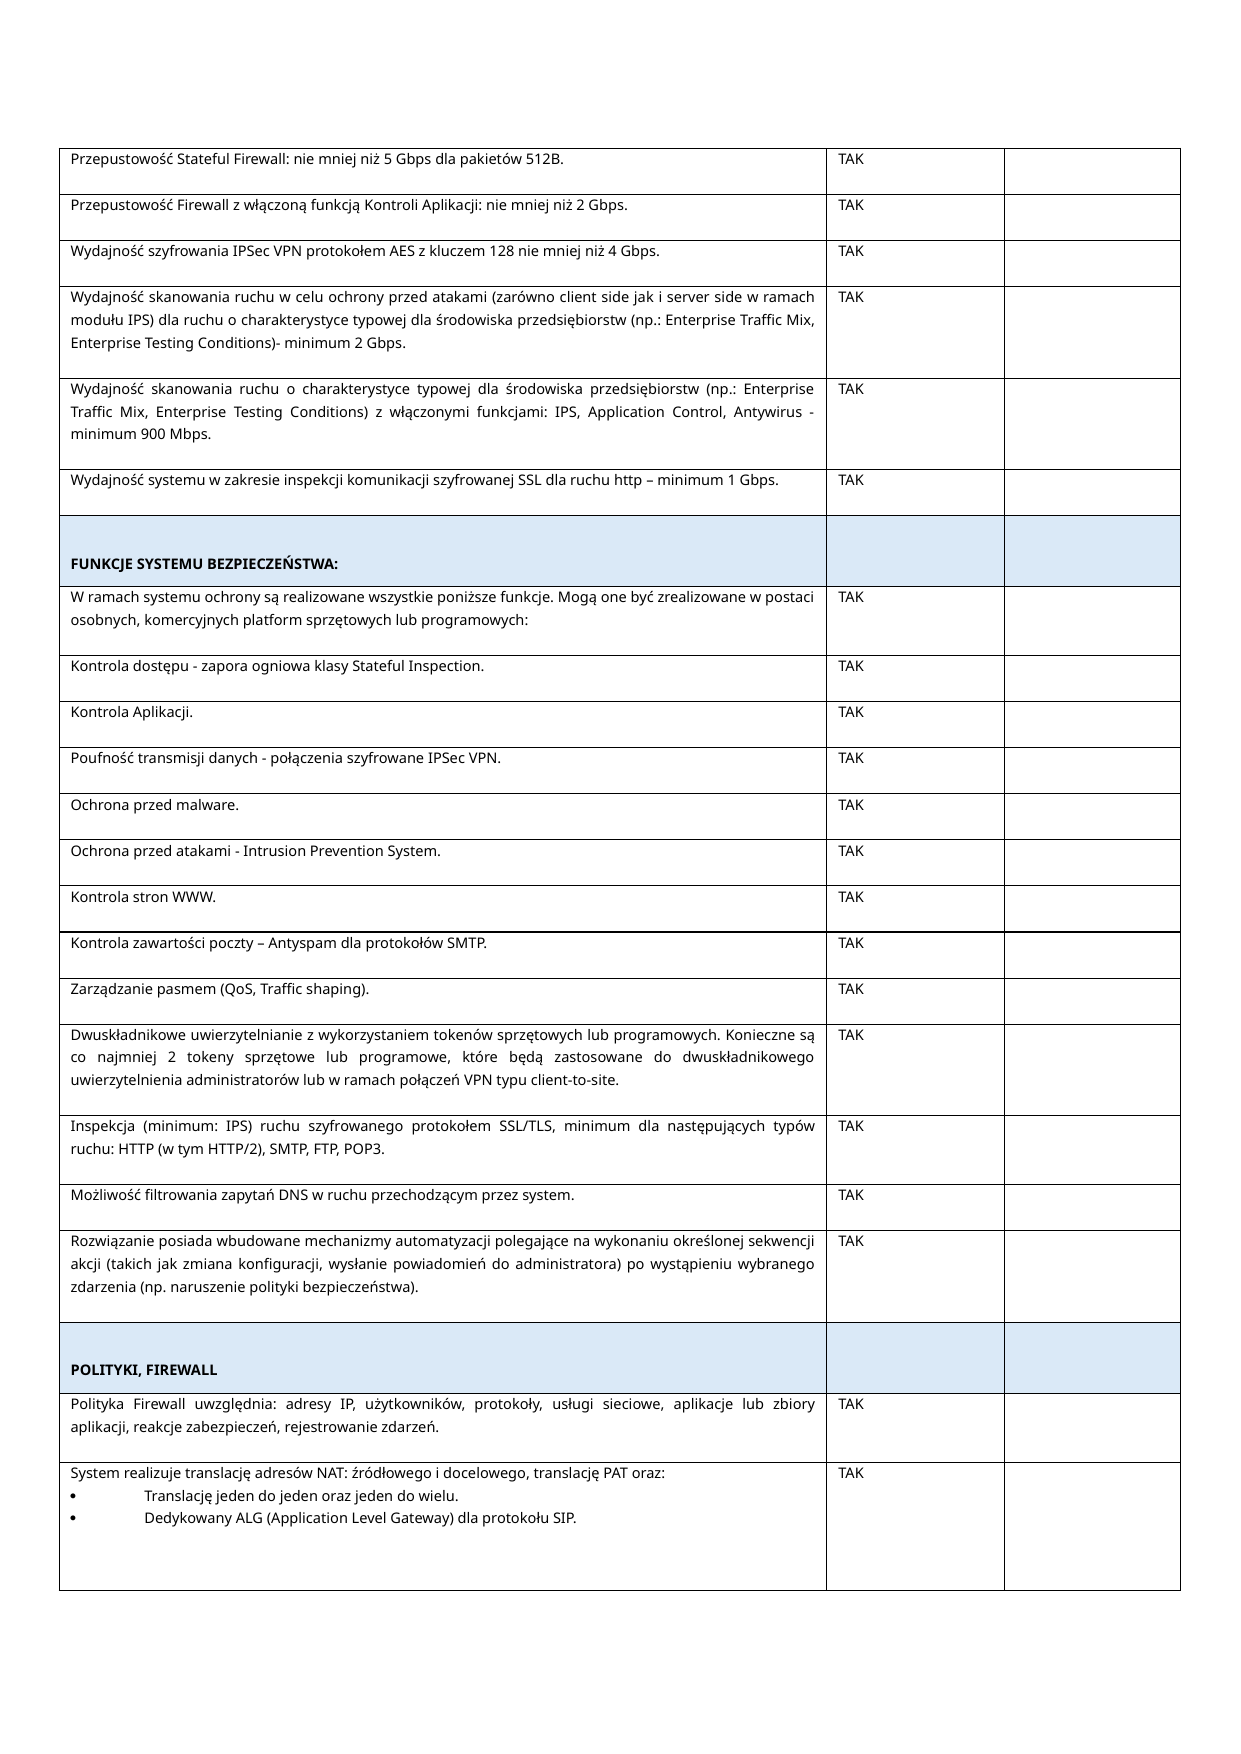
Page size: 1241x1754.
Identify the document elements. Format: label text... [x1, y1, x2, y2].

table_cell W ramach systemu ochrony są realizowane wszystkie poniższe funkcje. Mogą one być zrealizowane w postaci osobnych, komercyjnych platform sprzętowych lub programowych: [60, 587, 826, 655]
table_cell TAK [827, 1185, 1004, 1230]
table_cell [1005, 149, 1180, 194]
table_cell TAK [827, 1025, 1004, 1115]
table_cell Ochrona przed atakami - Intrusion Prevention System. [60, 840, 826, 885]
table_cell TAK [827, 149, 1004, 194]
table_cell [1005, 379, 1180, 469]
table_cell TAK [827, 195, 1004, 240]
table_cell TAK [827, 979, 1004, 1023]
table_cell [1005, 195, 1180, 240]
table_cell TAK [827, 1116, 1004, 1184]
table_cell TAK [827, 748, 1004, 793]
table_cell Kontrola stron WWW. [60, 886, 826, 931]
table_cell TAK [827, 702, 1004, 747]
table_cell [1005, 1323, 1180, 1393]
table_cell [1005, 1231, 1180, 1322]
table_cell TAK [827, 840, 1004, 885]
table_cell Przepustowość Stateful Firewall: nie mniej niż 5 Gbps dla pakietów 512B. [60, 149, 826, 194]
table_cell [1005, 886, 1180, 931]
table_cell Polityki, Firewall [60, 1323, 826, 1393]
table_cell TAK [827, 933, 1004, 977]
table_cell [1005, 979, 1180, 1023]
table_cell Dwuskładnikowe uwierzytelnianie z wykorzystaniem tokenów sprzętowych lub programowych. Konieczne są co najmniej 2 tokeny sprzętowe lub programowe, które będą zastosowane do dwuskładnikowego uwierzytelnienia administratorów lub w ramach połączeń VPN typu client-to-site. [60, 1025, 826, 1115]
table_cell TAK [827, 1394, 1004, 1462]
table_cell TAK [827, 241, 1004, 286]
table_cell TAK [827, 1463, 1004, 1589]
table_cell [1005, 1025, 1180, 1115]
table_cell TAK [827, 287, 1004, 377]
table_cell Wydajność skanowania ruchu w celu ochrony przed atakami (zarówno client side jak i server side w ramach modułu IPS) dla ruchu o charakterystyce typowej dla środowiska przedsiębiorstw (np.: Enterprise Traffic Mix, Enterprise Testing Conditions)- minimum 2 Gbps. [60, 287, 826, 377]
table_cell [1005, 1463, 1180, 1589]
table_cell TAK [827, 1231, 1004, 1322]
table_cell Możliwość filtrowania zapytań DNS w ruchu przechodzącym przez system. [60, 1185, 826, 1230]
table_cell Wydajność szyfrowania IPSec VPN protokołem AES z kluczem 128 nie mniej niż 4 Gbps. [60, 241, 826, 286]
table_cell [1005, 794, 1180, 839]
table_cell Funkcje Systemu Bezpieczeństwa: [60, 516, 826, 586]
table_cell Przepustowość Firewall z włączoną funkcją Kontroli Aplikacji: nie mniej niż 2 Gbps. [60, 195, 826, 240]
table_cell Polityka Firewall uwzględnia: adresy IP, użytkowników, protokoły, usługi sieciowe, aplikacje lub zbiory aplikacji, reakcje zabezpieczeń, rejestrowanie zdarzeń. [60, 1394, 826, 1462]
table_cell Poufność transmisji danych - połączenia szyfrowane IPSec VPN. [60, 748, 826, 793]
table_cell [1005, 933, 1180, 977]
table_cell TAK [827, 794, 1004, 839]
table_cell Kontrola zawartości poczty – Antyspam dla protokołów SMTP. [60, 933, 826, 977]
table_cell [827, 1323, 1004, 1393]
table_cell [1005, 702, 1180, 747]
table_cell Kontrola dostępu - zapora ogniowa klasy Stateful Inspection. [60, 656, 826, 701]
table_cell [1005, 470, 1180, 515]
table_cell [1005, 656, 1180, 701]
table_cell Wydajność skanowania ruchu o charakterystyce typowej dla środowiska przedsiębiorstw (np.: Enterprise Traffic Mix, Enterprise Testing Conditions) z włączonymi funkcjami: IPS, Application Control, Antywirus - minimum 900 Mbps. [60, 379, 826, 469]
table_cell [1005, 587, 1180, 655]
table_cell System realizuje translację adresów NAT: źródłowego i docelowego, translację PAT oraz: Translację jeden do jeden oraz jeden do wielu. Dedykowany ALG (Application Level Gateway) dla protokołu SIP. [60, 1463, 826, 1589]
table_cell [1005, 241, 1180, 286]
table_cell TAK [827, 587, 1004, 655]
table_cell [1005, 1185, 1180, 1230]
table_cell [1005, 1394, 1180, 1462]
table_cell [1005, 748, 1180, 793]
table_cell TAK [827, 470, 1004, 515]
table_cell [1005, 1116, 1180, 1184]
table_cell Wydajność systemu w zakresie inspekcji komunikacji szyfrowanej SSL dla ruchu http – minimum 1 Gbps. [60, 470, 826, 515]
table_cell Ochrona przed malware. [60, 794, 826, 839]
table_cell [1005, 840, 1180, 885]
table_cell [827, 516, 1004, 586]
table_cell Zarządzanie pasmem (QoS, Traffic shaping). [60, 979, 826, 1023]
table_cell Rozwiązanie posiada wbudowane mechanizmy automatyzacji polegające na wykonaniu określonej sekwencji akcji (takich jak zmiana konfiguracji, wysłanie powiadomień do administratora) po wystąpieniu wybranego zdarzenia (np. naruszenie polityki bezpieczeństwa). [60, 1231, 826, 1322]
table_cell TAK [827, 886, 1004, 931]
table_cell Inspekcja (minimum: IPS) ruchu szyfrowanego protokołem SSL/TLS, minimum dla następujących typów ruchu: HTTP (w tym HTTP/2), SMTP, FTP, POP3. [60, 1116, 826, 1184]
table_cell [1005, 516, 1180, 586]
table_cell TAK [827, 656, 1004, 701]
table_cell [1005, 287, 1180, 377]
table_cell TAK [827, 379, 1004, 469]
table_cell Kontrola Aplikacji. [60, 702, 826, 747]
